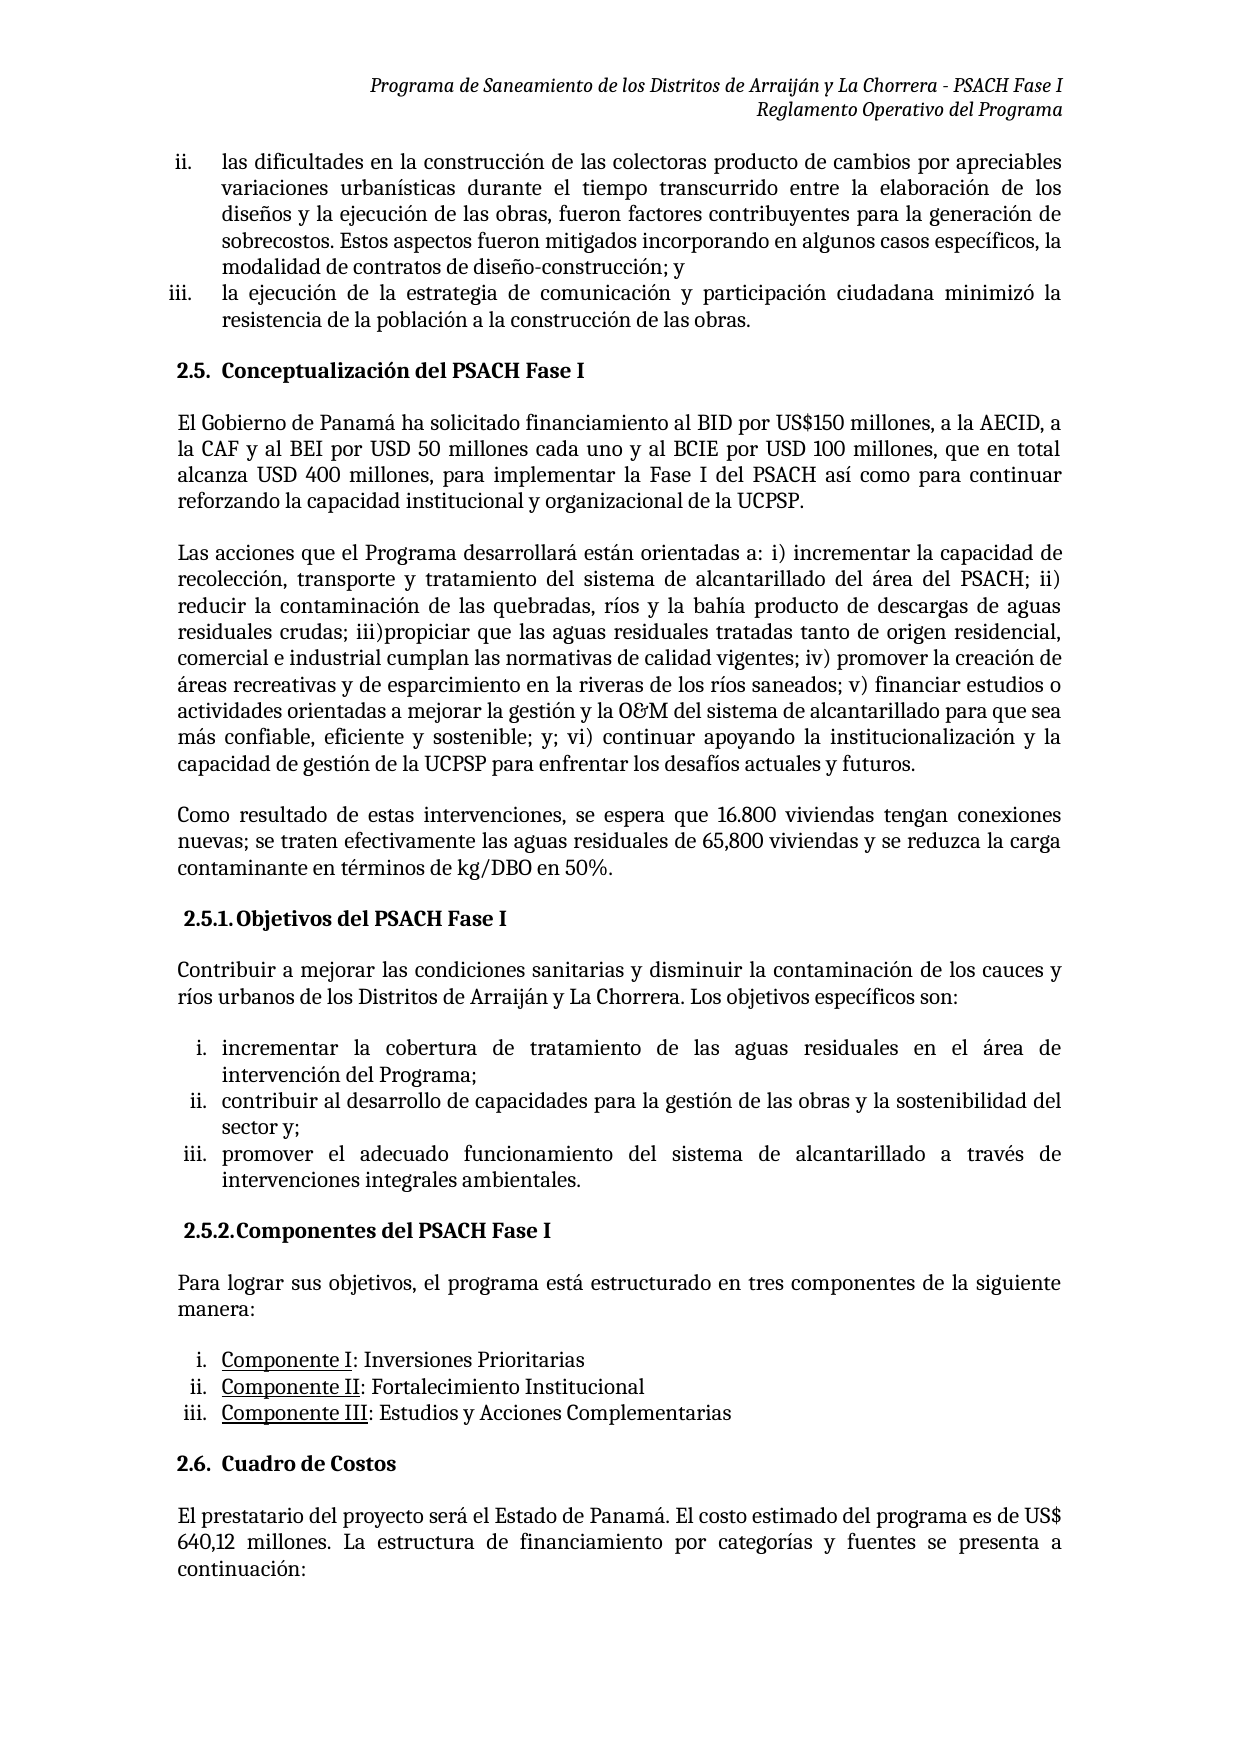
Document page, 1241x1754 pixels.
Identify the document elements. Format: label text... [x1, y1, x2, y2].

text Las acciones que el Programa desarrollará están orientadas a: i) incrementar la capacidad de recolección, transporte y tratamiento del sistema de alcantarillado del área del PSACH; ii) reducir la contaminación de las quebradas, ríos y la bahía producto de descargas de aguas residuales crudas; iii)propiciar que las aguas residuales tratadas tanto de origen residencial, comercial e industrial cumplan las normativas de calidad vigentes; iv) promover la creación de áreas recreativas y de esparcimiento en la riveras de los ríos saneados; v) financiar estudios o actividades orientadas a mejorar la gestión y la O&M del sistema de alcantarillado para que sea más confiable, eficiente y sostenible; y; vi) continuar apoyando la institucionalización y la capacidad de gestión de la UCPSP para enfrentar los desafíos actuales y futuros. [177, 540, 1063, 777]
list Componente II: Fortalecimiento Institucional [207, 1373, 1063, 1400]
subtitle Cuadro de Costos [177, 1451, 1063, 1478]
subtitle Conceptualización del PSACH Fase I [177, 358, 1063, 384]
list contribuir al desarrollo de capacidades para la gestión de las obras y la sostenibilidad del sector y; [207, 1088, 1063, 1140]
list promover el adecuado funcionamiento del sistema de alcantarillado a través de intervenciones integrales ambientales. [207, 1140, 1063, 1193]
list la ejecución de la estrategia de comunicación y participación ciudadana minimizó la resistencia de la población a la construcción de las obras. [192, 280, 1063, 333]
text Contribuir a mejorar las condiciones sanitarias y disminuir la contaminación de los cauces y ríos urbanos de los Distritos de Arraiján y La Chorrera. Los objetivos específicos son: [177, 957, 1063, 1010]
list incrementar la cobertura de tratamiento de las aguas residuales en el área de intervención del Programa; [207, 1035, 1063, 1088]
text El Gobierno de Panamá ha solicitado financiamiento al BID por US$150 millones, a la AECID, a la CAF y al BEI por USD 50 millones cada uno y al BCIE por USD 100 millones, que en total alcanza USD 400 millones, para implementar la Fase I del PSACH así como para continuar reforzando la capacidad institucional y organizacional de la UCPSP. [177, 409, 1063, 515]
text Como resultado de estas intervenciones, se espera que 16.800 viviendas tengan conexiones nuevas; se traten efectivamente las aguas residuales de 65,800 viviendas y se reduzca la carga contaminante en términos de kg/DBO en 50%. [177, 802, 1063, 881]
list las dificultades en la construcción de las colectoras producto de cambios por apreciables variaciones urbanísticas durante el tiempo transcurrido entre la elaboración de los diseños y la ejecución de las obras, fueron factores contribuyentes para la generación de sobrecostos. Estos aspectos fueron mitigados incorporando en algunos casos específicos, la modalidad de contratos de diseño-construcción; y [192, 148, 1063, 280]
subtitle Objetivos del PSACH Fase I [184, 906, 1063, 932]
list Componente III: Estudios y Acciones Complementarias [207, 1400, 1063, 1426]
text Para lograr sus objetivos, el programa está estructurado en tres componentes de la siguiente manera: [177, 1269, 1063, 1322]
list Componente I: Inversiones Prioritarias [207, 1347, 1063, 1373]
text El prestatario del proyecto será el Estado de Panamá. El costo estimado del programa es de US$ 640,12 millones. La estructura de financiamiento por categorías y fuentes se presenta a continuación: [177, 1503, 1063, 1582]
subtitle Componentes del PSACH Fase I [184, 1218, 1063, 1244]
